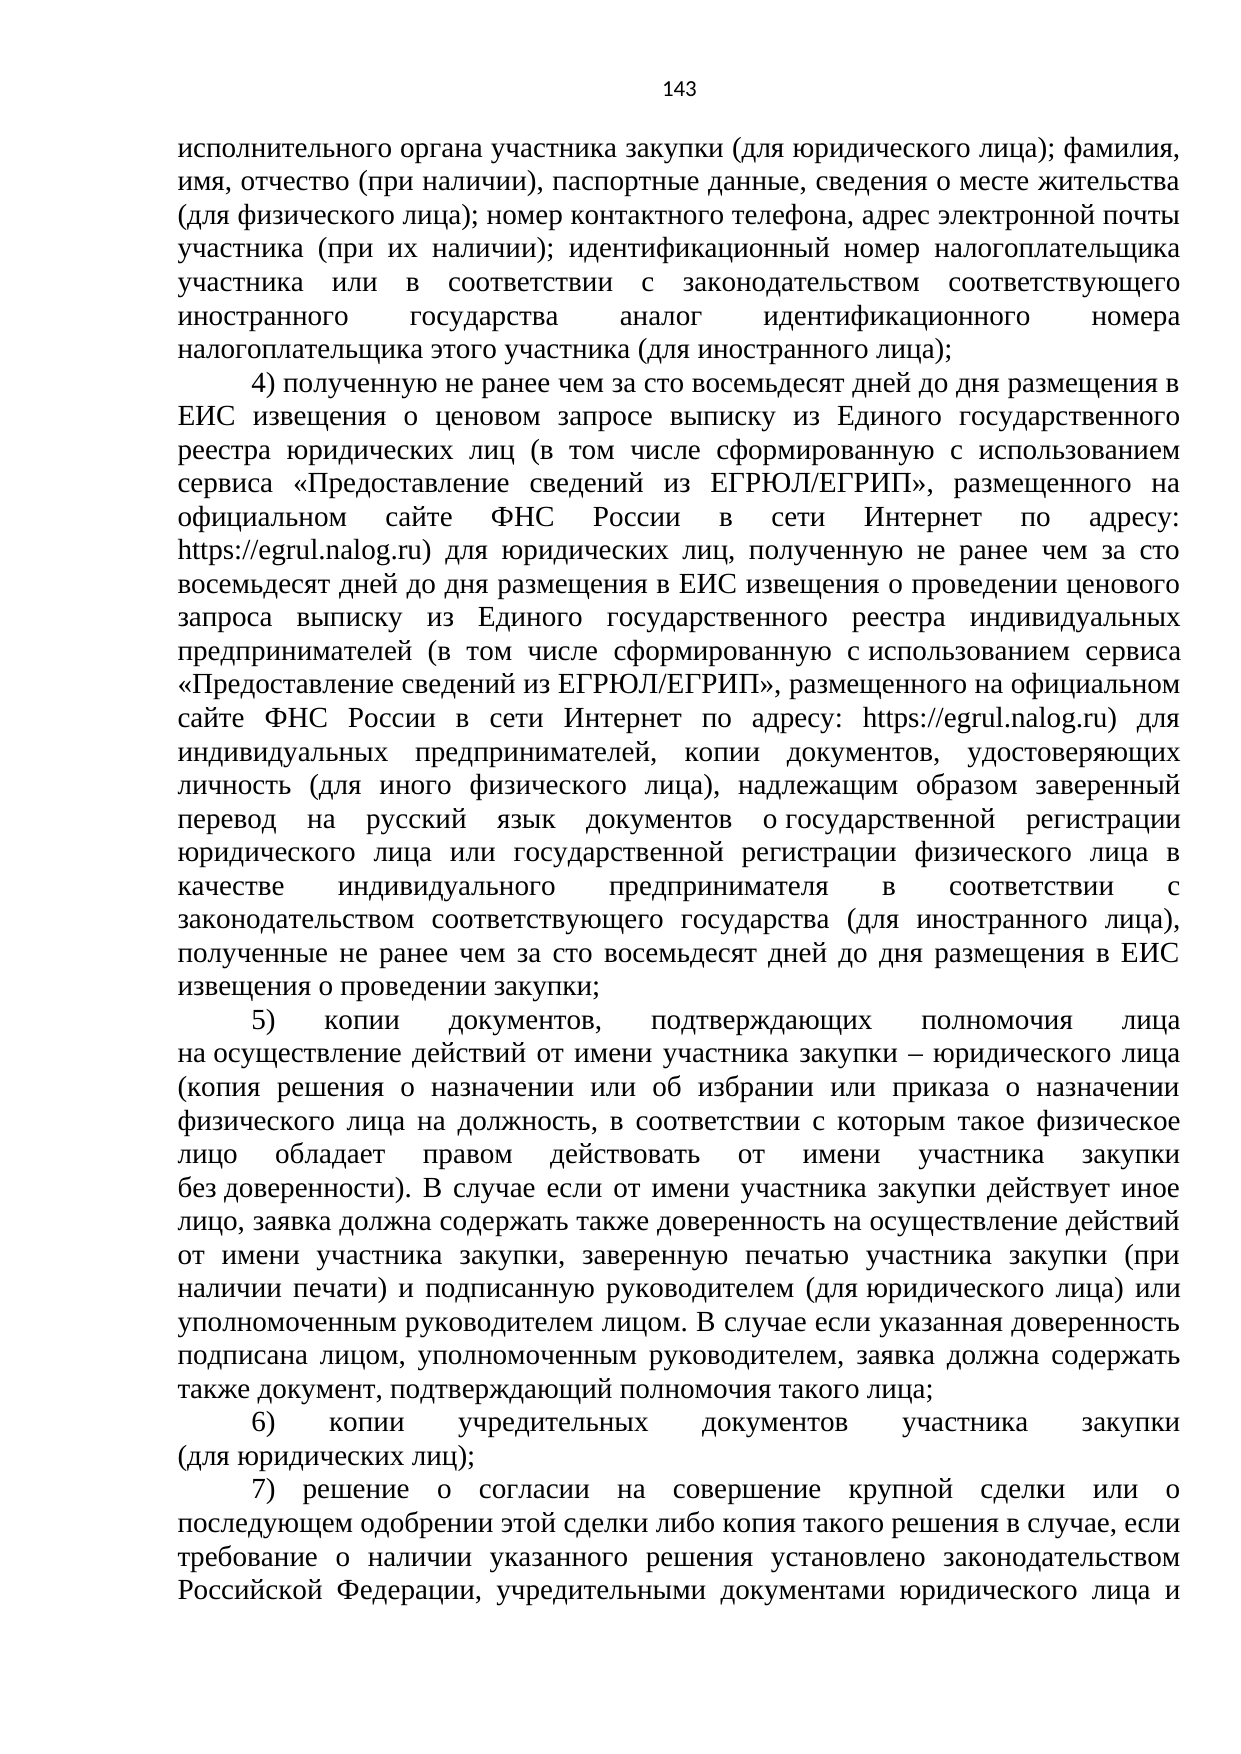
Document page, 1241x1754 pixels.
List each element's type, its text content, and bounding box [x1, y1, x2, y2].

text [177, 130, 1181, 365]
text 4) полученную не ранее чем за сто восемьдесят дней до дня размещения в ЕИС извещения о ценовом запросе выписку из Единого государственного реестра юридических лиц (в том числе сформированную с использованием сервиса «Предоставление сведений из ЕГРЮЛ/ЕГРИП», размещенного на официальном сайте ФНС России в сети Интернет по адресу: https://egrul.nalog.ru) для юридических лиц, полученную не ранее чем за сто восемьдесят дней до дня размещения в ЕИС извещения о проведении ценового запроса выписку из Единого государственного реестра индивидуальных предпринимателей (в том числе сформированную с использованием сервиса «Предоставление сведений из ЕГРЮЛ/ЕГРИП», размещенного на официальном сайте ФНС России в сети Интернет по адресу: https://egrul.nalog.ru) для индивидуальных предпринимателей, копии документов, удостоверяющих личность (для иного физического лица), надлежащим образом заверенный перевод на русский язык документов о государственной регистрации юридического лица или государственной регистрации физического лица в качестве индивидуального предпринимателя в соответствии с законодательством соответствующего государства (для иностранного лица), полученные не ранее чем за сто восемьдесят дней до дня размещения в ЕИС извещения о проведении закупки; [177, 365, 1181, 1002]
text 5) копии документов, подтверждающих полномочия лица на осуществление действий от имени участника закупки – юридического лица (копия решения о назначении или об избрании или приказа о назначении физического лица на должность, в соответствии с которым такое физическое лицо обладает правом действовать от имени участника закупки без доверенности). В случае если от имени участника закупки действует иное лицо, заявка должна содержать также доверенность на осуществление действий от имени участника закупки, заверенную печатью участника закупки (при наличии печати) и подписанную руководителем (для юридического лица) или уполномоченным руководителем лицом. В случае если указанная доверенность подписана лицом, уполномоченным руководителем, заявка должна содержать также документ, подтверждающий полномочия такого лица; [177, 1002, 1181, 1404]
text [177, 1472, 1181, 1606]
text 6) копии учредительных документов участника закупки (для юридических лиц); [177, 1404, 1181, 1472]
